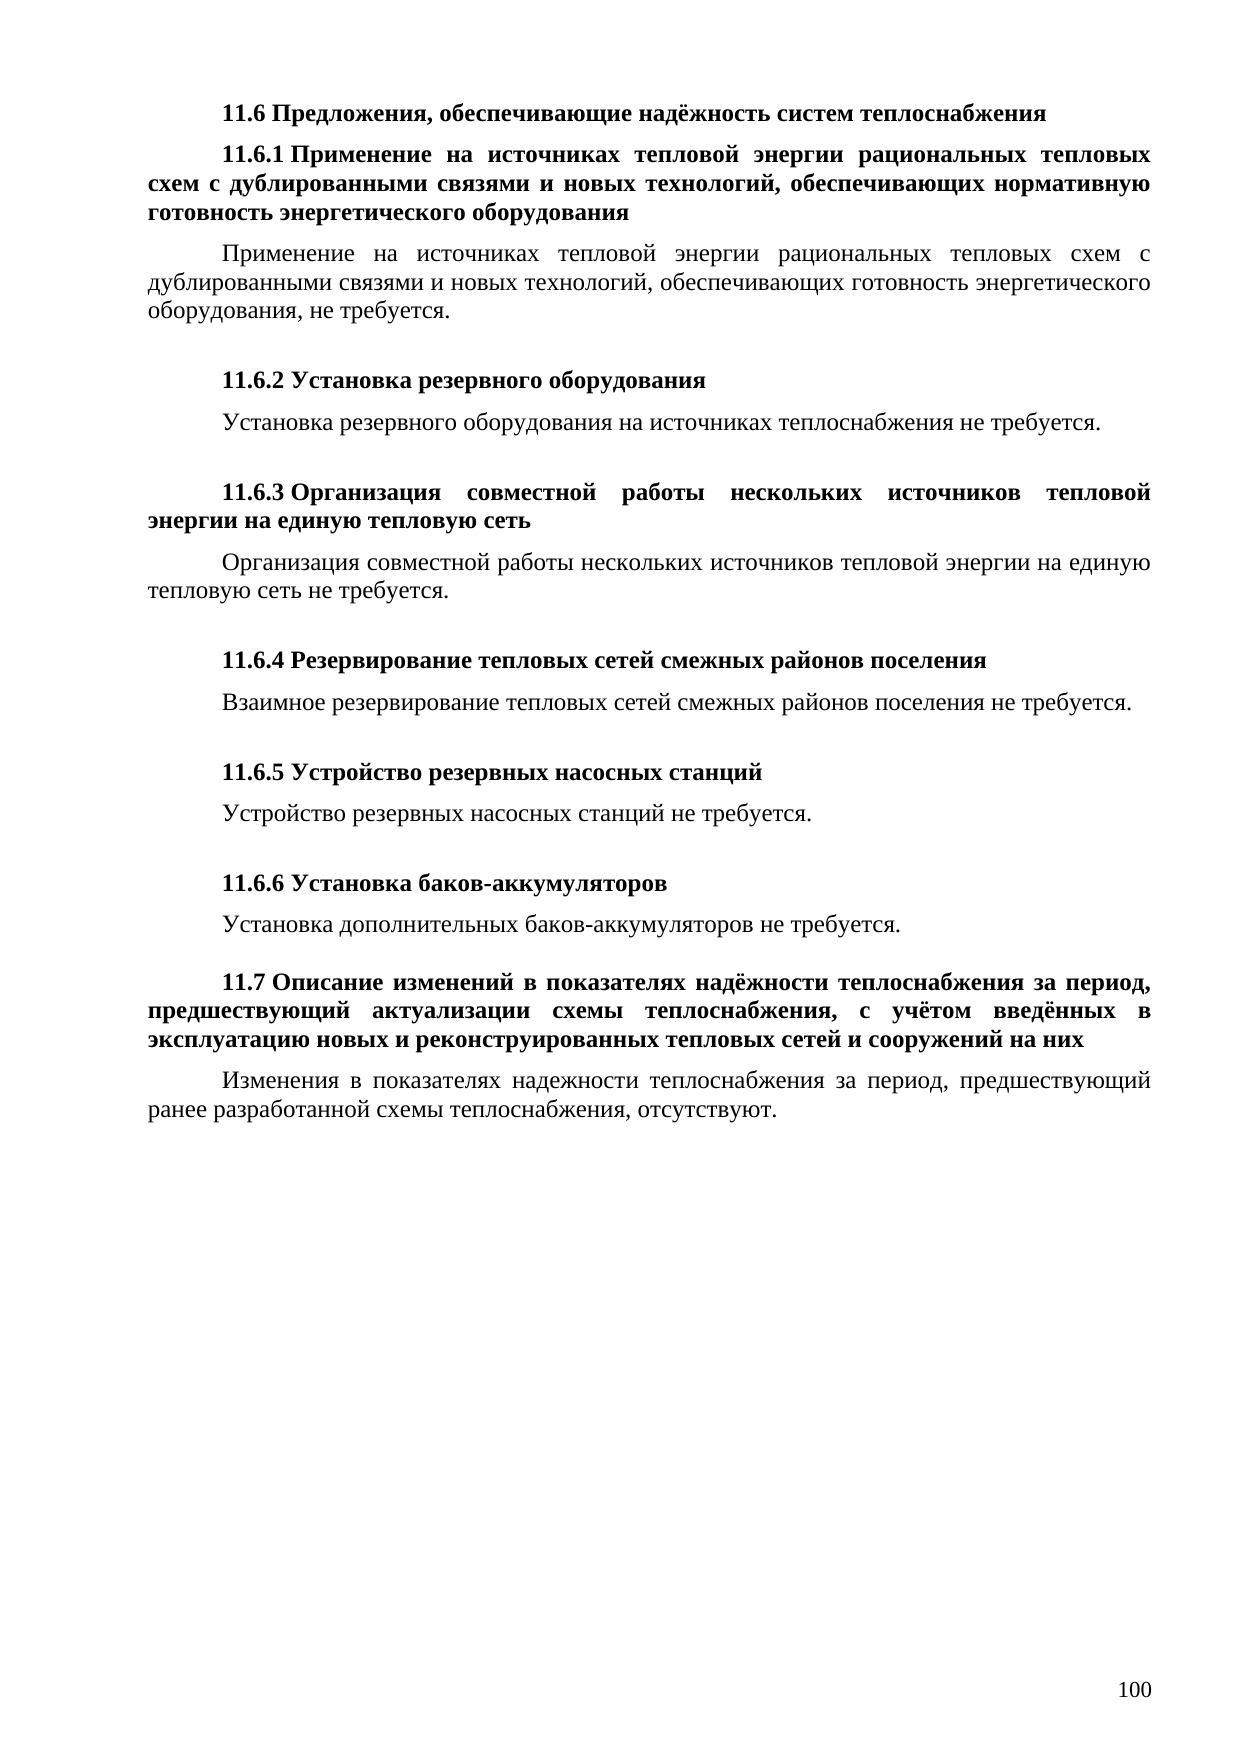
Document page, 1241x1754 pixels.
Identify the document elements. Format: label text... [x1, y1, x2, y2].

text Взаимное резервирование тепловых сетей смежных районов поселения не требуется. [148, 687, 1152, 715]
subtitle Резервирование тепловых сетей смежных районов поселения [148, 645, 1152, 674]
text Изменения в показателях надежности теплоснабжения за период, предшествующий ранее разработанной схемы теплоснабжения, отсутствуют. [148, 1065, 1152, 1123]
subtitle Предложения, обеспечивающие надёжность систем теплоснабжения [148, 98, 1152, 127]
subtitle Установка баков-аккумуляторов [148, 868, 1152, 897]
subtitle Установка резервного оборудования [148, 365, 1152, 394]
subtitle Организация совместной работы нескольких источников тепловой энергии на единую тепловую сеть [148, 477, 1152, 534]
subtitle Устройство резервных насосных станций [148, 757, 1152, 785]
text Установка резервного оборудования на источниках теплоснабжения не требуется. [148, 407, 1152, 435]
subtitle Описание изменений в показателях надёжности теплоснабжения за период, предшествующий актуализации схемы теплоснабжения, с учётом введённых в эксплуатацию новых и реконструированных тепловых сетей и сооружений на них [148, 967, 1152, 1053]
text Установка дополнительных баков-аккумуляторов не требуется. [148, 909, 1152, 938]
text Организация совместной работы нескольких источников тепловой энергии на единую тепловую сеть не требуется. [148, 547, 1152, 604]
subtitle Применение на источниках тепловой энергии рациональных тепловых схем с дублированными связями и новых технологий, обеспечивающих нормативную готовность энергетического оборудования [148, 139, 1152, 225]
text Устройство резервных насосных станций не требуется. [148, 798, 1152, 827]
text Применение на источниках тепловой энергии рациональных тепловых схем с дублированными связями и новых технологий, обеспечивающих готовность энергетического оборудования, не требуется. [148, 238, 1152, 324]
